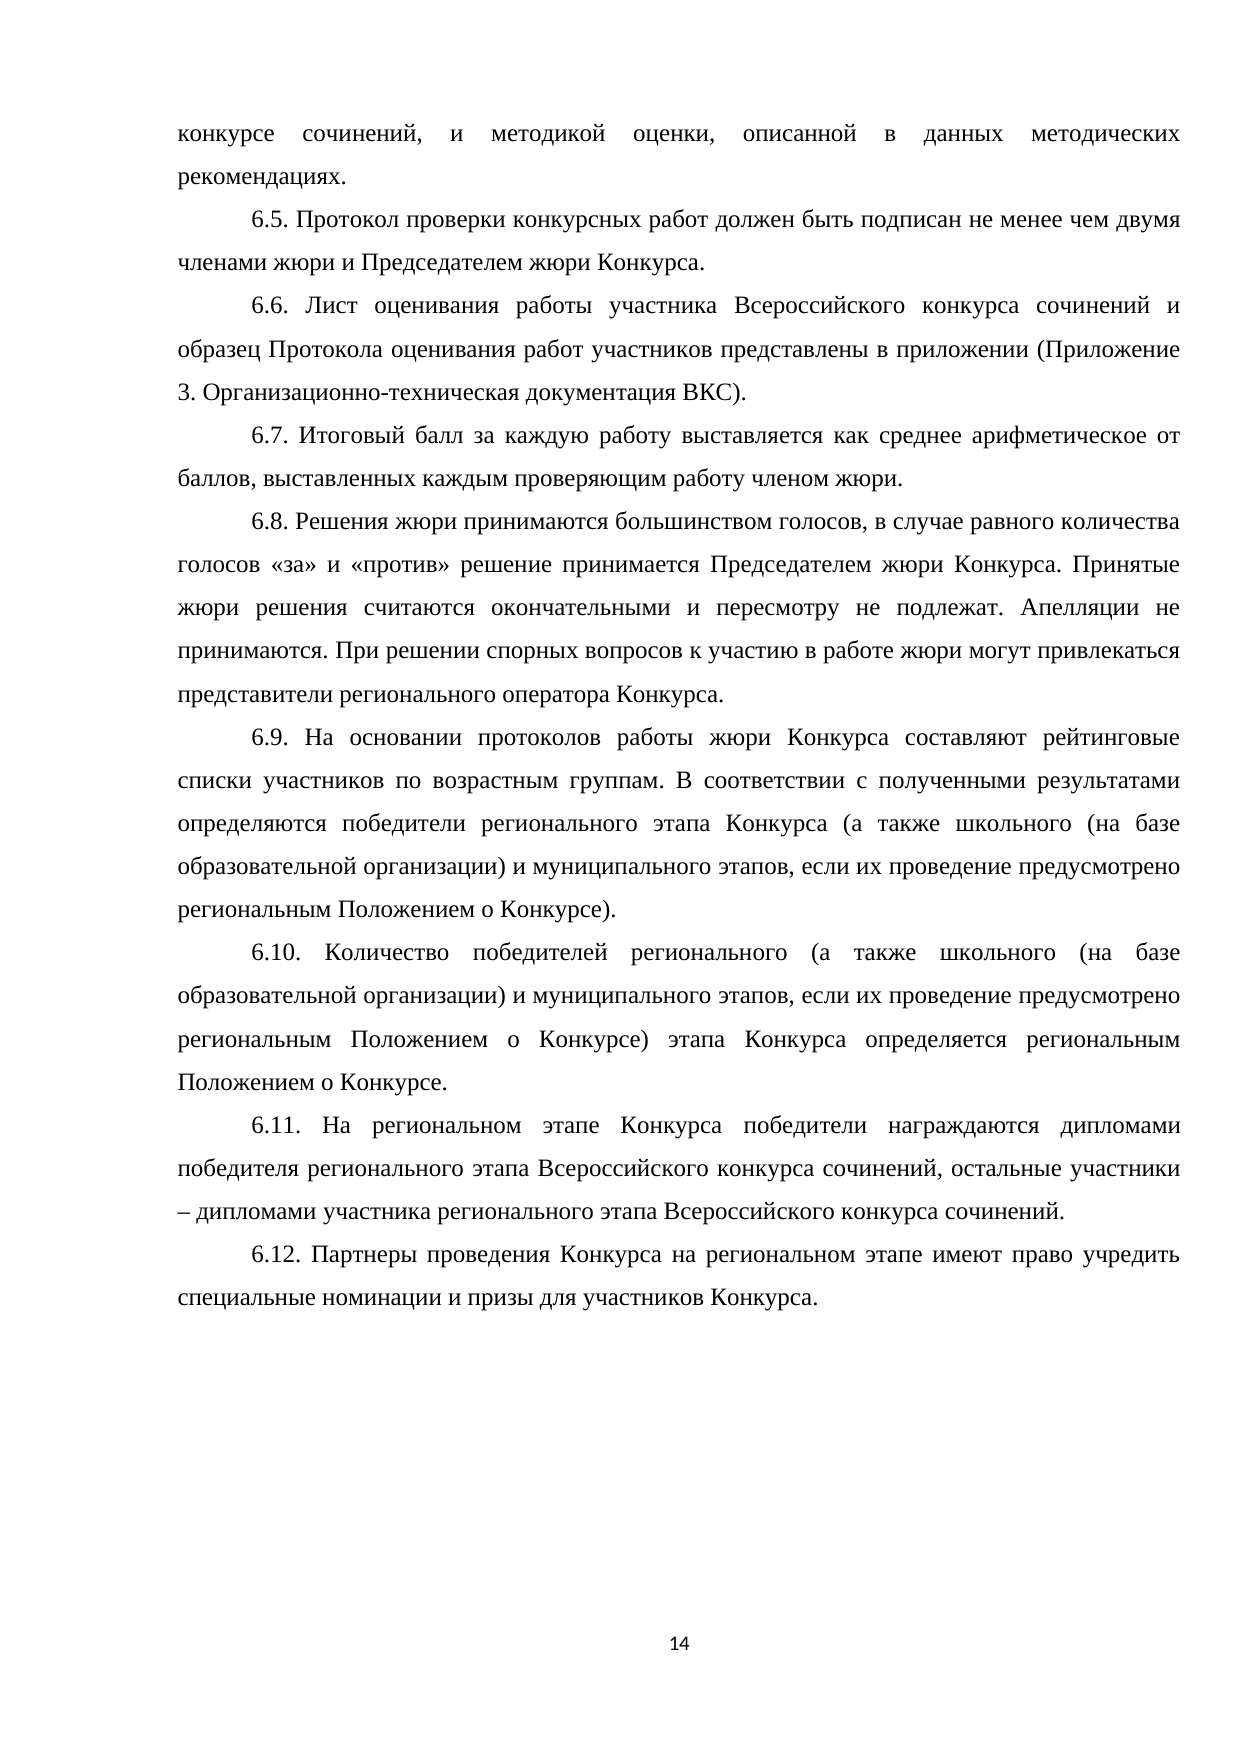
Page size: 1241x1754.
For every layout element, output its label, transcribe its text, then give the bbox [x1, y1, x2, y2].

text 6.9. На основании протоколов работы жюри Конкурса составляют рейтинговые списки участников по возрастным группам. В соответствии с полученными результатами определяются победители регионального этапа Конкурса (а также школьного (на базе образовательной организации) и муниципального этапов, если их проведение предусмотрено региональным Положением о Конкурсе). [177, 722, 1181, 923]
text 6.7. Итоговый балл за каждую работу выставляется как среднее арифметическое от баллов, выставленных каждым проверяющим работу членом жюри. [177, 420, 1181, 492]
text 6.12. Партнеры проведения Конкурса на региональном этапе имеют право учредить специальные номинации и призы для участников Конкурса. [177, 1239, 1181, 1311]
text 6.5. Протокол проверки конкурсных работ должен быть подписан не менее чем двумя членами жюри и Председателем жюри Конкурса. [177, 204, 1181, 276]
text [177, 118, 1181, 190]
text 6.10. Количество победителей регионального (а также школьного (на базе образовательной организации) и муниципального этапов, если их проведение предусмотрено региональным Положением о Конкурсе) этапа Конкурса определяется региональным Положением о Конкурсе. [177, 937, 1181, 1096]
text 6.11. На региональном этапе Конкурса победители награждаются дипломами победителя регионального этапа Всероссийского конкурса сочинений, остальные участники – дипломами участника регионального этапа Всероссийского конкурса сочинений. [177, 1110, 1181, 1225]
text 6.8. Решения жюри принимаются большинством голосов, в случае равного количества голосов «за» и «против» решение принимается Председателем жюри Конкурса. Принятые жюри решения считаются окончательными и пересмотру не подлежат. Апелляции не принимаются. При решении спорных вопросов к участию в работе жюри могут привлекаться представители регионального оператора Конкурса. [177, 506, 1181, 707]
text 6.6. Лист оценивания работы участника Всероссийского конкурса сочинений и образец Протокола оценивания работ участников представлены в приложении (Приложение 3. Организационно-техническая документация ВКС). [177, 291, 1181, 406]
